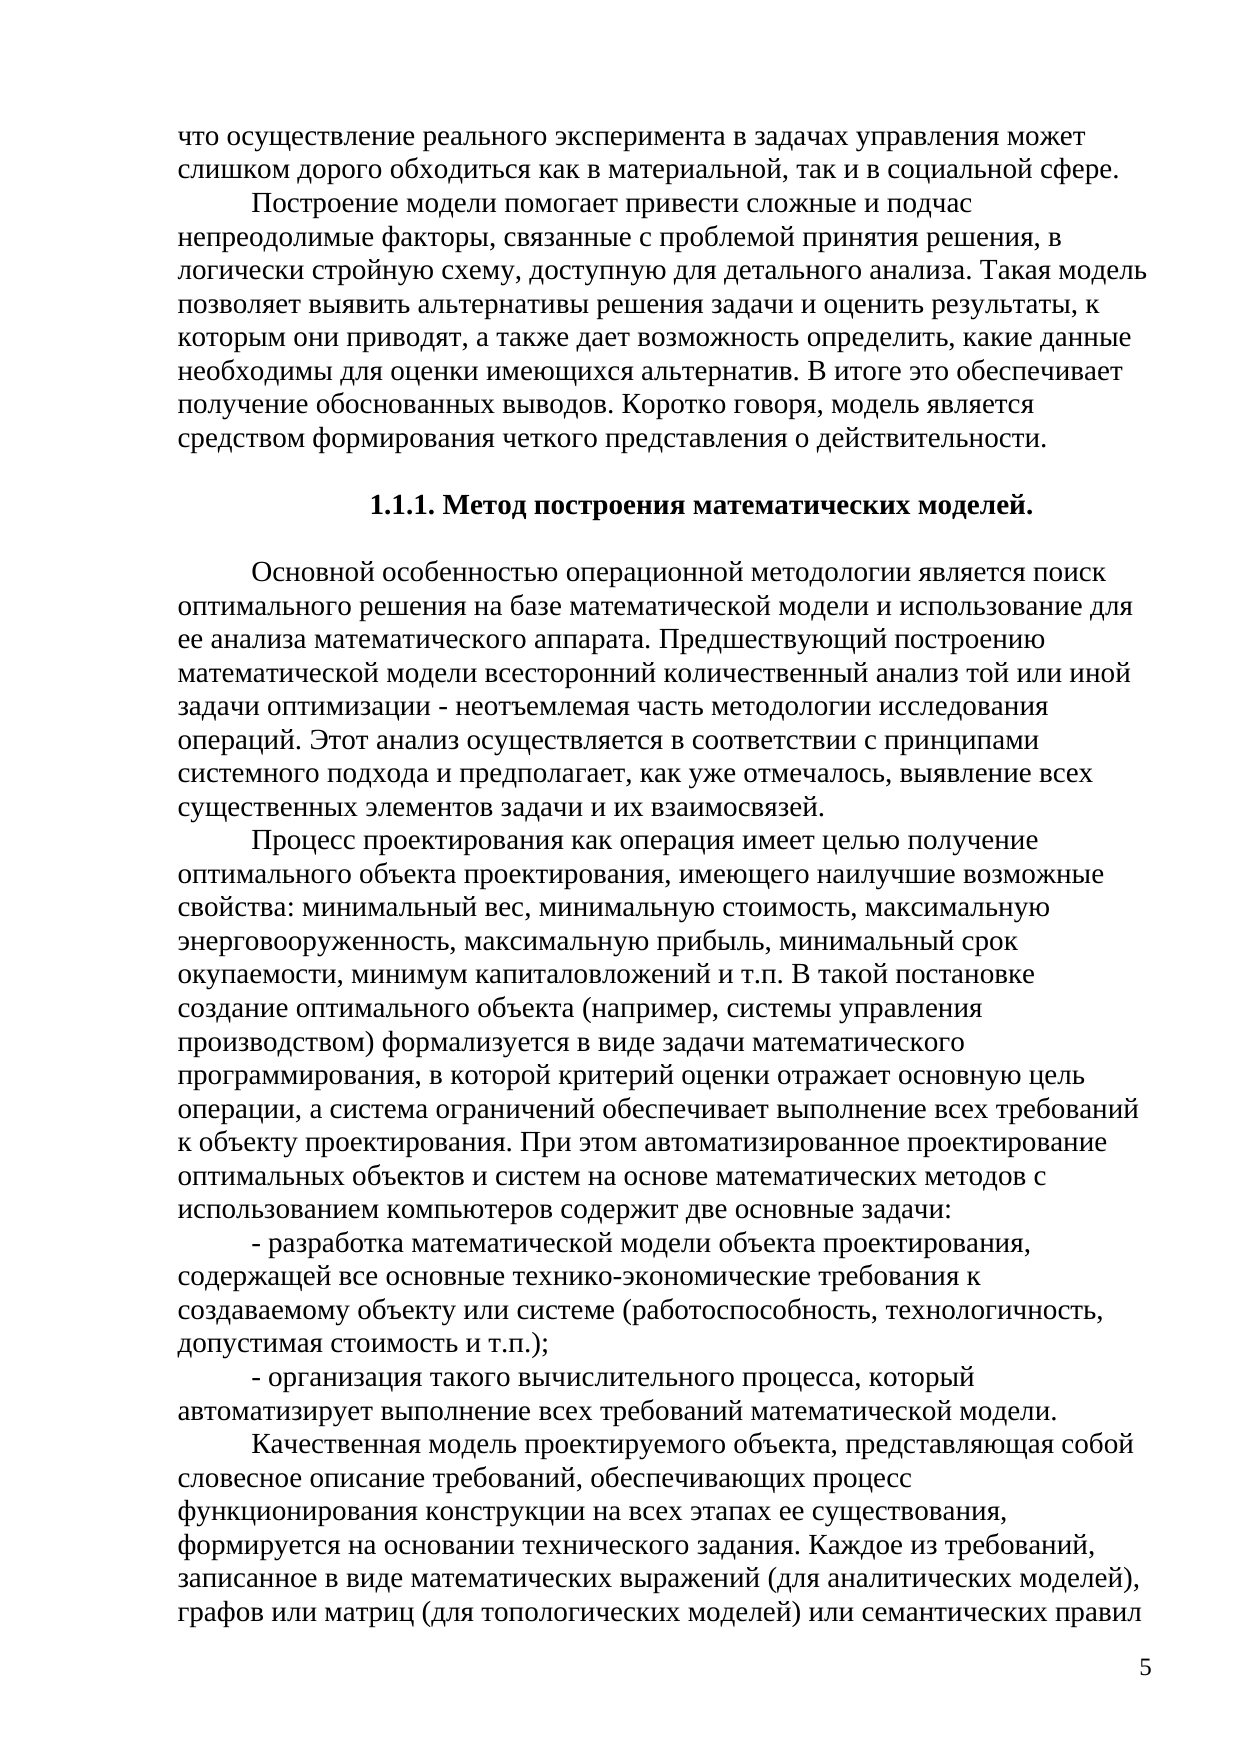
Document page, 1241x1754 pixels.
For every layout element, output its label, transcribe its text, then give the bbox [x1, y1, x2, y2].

text Основной особенностью операционной методологии является поиск оптимального решения на базе математической модели и использование для ее анализа математического аппарата. Предшествующий построению математической модели всесторонний количественный анализ той или иной задачи оптимизации - неотъемлемая часть методологии исследования операций. Этот анализ осуществляется в соответствии с принципами системного подхода и предполагает, как уже отмечалось, выявление всех существенных элементов задачи и их взаимосвязей. [177, 554, 1152, 822]
text - разработка математической модели объекта проектирования, содержащей все основные технико-экономические требования к создаваемому объекту или системе (работоспособность, технологичность, допустимая стоимость и т.п.); [177, 1225, 1152, 1359]
text - организация такого вычислительного процесса, который автоматизирует выполнение всех требований математической модели. [177, 1359, 1152, 1426]
text Процесс проектирования как операция имеет целью получение оптимального объекта проектирования, имеющего наилучшие возможные свойства: минимальный вес, минимальную стоимость, максимальную энерговооруженность, максимальную прибыль, минимальный срок окупаемости, минимум капиталовложений и т.п. В такой постановке создание оптимального объекта (например, системы управления производством) формализуется в виде задачи математического программирования, в которой критерий оценки отражает основную цель операции, а система ограничений обеспечивает выполнение всех требований к объекту проектирования. При этом автоматизированное проектирование оптимальных объектов и систем на основе математических методов с использованием компьютеров содержит две основные задачи: [177, 822, 1152, 1225]
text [177, 1426, 1152, 1627]
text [177, 118, 1152, 185]
text Построение модели помогает привести сложные и подчас непреодолимые факторы, связанные с проблемой принятия решения, в логически стройную схему, доступную для детального анализа. Такая модель позволяет выявить альтернативы решения задачи и оценить результаты, к которым они приводят, а также дает возможность определить, какие данные необходимы для оценки имеющихся альтернатив. В итоге это обеспечивает получение обоснованных выводов. Коротко говоря, модель является средством формирования четкого представления о действительности. [177, 185, 1152, 453]
text 1.1.1. Метод построения математических моделей. [177, 487, 1152, 521]
